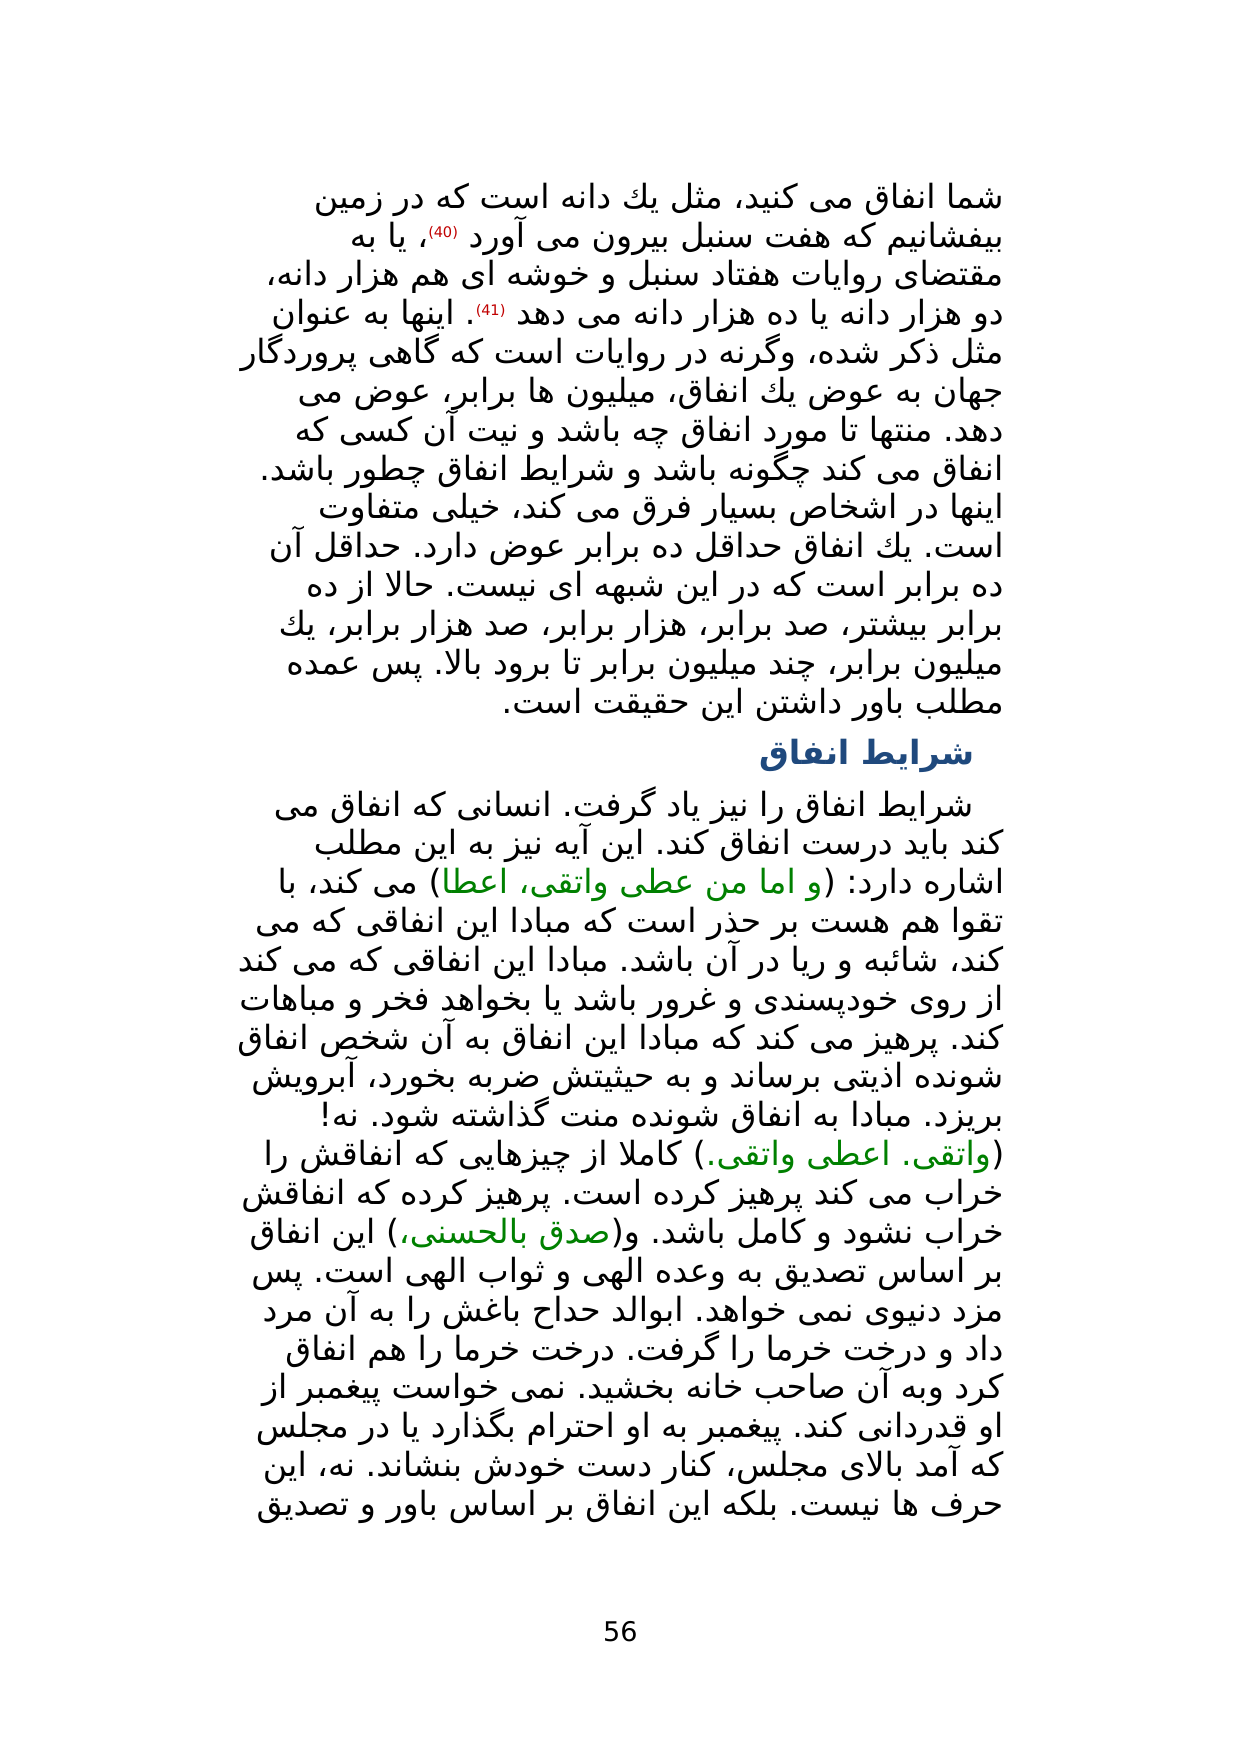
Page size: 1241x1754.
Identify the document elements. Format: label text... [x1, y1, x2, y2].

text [236, 785, 1004, 1523]
subtitle شرايط انفاق [236, 734, 1004, 772]
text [236, 177, 1004, 721]
